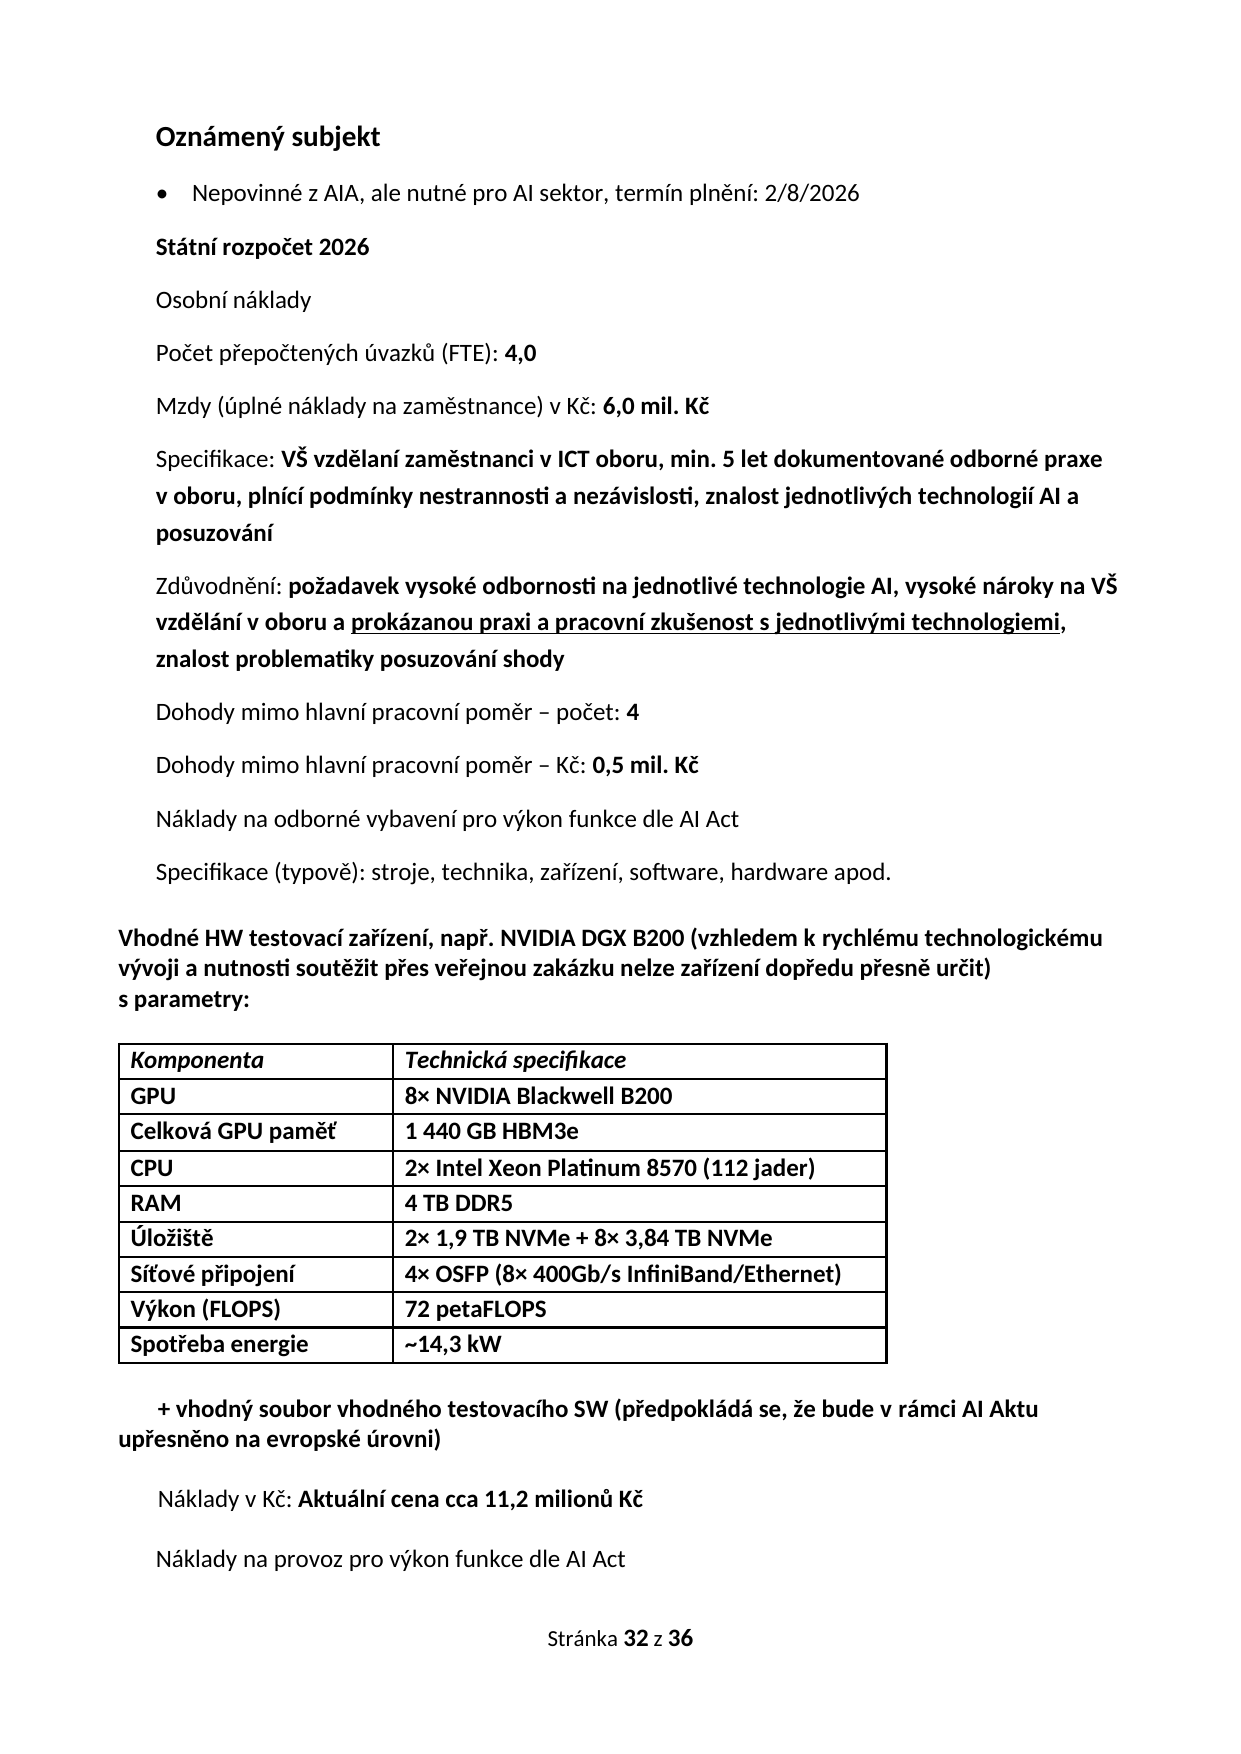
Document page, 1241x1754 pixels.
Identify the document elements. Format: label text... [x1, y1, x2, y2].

table_cell Celková GPU paměť [120, 1115, 392, 1150]
table_cell 2× Intel Xeon Platinum 8570 (112 jader) [394, 1152, 885, 1185]
text Osobní náklady [156, 284, 1122, 314]
table_cell 4× OSFP (8× 400Gb/s InfiniBand/Ethernet) [394, 1258, 885, 1291]
text + vhodný soubor vhodného testovacího SW (předpokládá se, že bude v rámci AI Aktu upřesněno na evropské úrovni) [118, 1393, 1122, 1454]
table_header Technická specifikace [394, 1045, 885, 1078]
text Náklady na odborné vybavení pro výkon funkce dle AI Act [156, 803, 1122, 833]
table_cell CPU [120, 1152, 392, 1185]
table_cell 2× 1,9 TB NVMe + 8× 3,84 TB NVMe [394, 1223, 885, 1256]
table_cell Výkon (FLOPS) [120, 1293, 392, 1326]
text • Nepovinné z AIA, ale nutné pro AI sektor, termín plnění: 2/8/2026 [156, 177, 1122, 208]
text Zdůvodnění: požadavek vysoké odbornosti na jednotlivé technologie AI, vysoké nároky na VŠ vzdělání v oboru a prokázanou praxi a pracovní zkušenost s jednotlivými technologiemi, znalost problematiky posuzování shody [156, 570, 1122, 674]
table_cell 8× NVIDIA Blackwell B200 [394, 1080, 885, 1113]
table_cell RAM [120, 1187, 392, 1221]
text Náklady na provoz pro výkon funkce dle AI Act [156, 1543, 1122, 1573]
text Specifikace: VŠ vzdělaní zaměstnanci v ICT oboru, min. 5 let dokumentované odborné praxe v oboru, plnící podmínky nestrannosti a nezávislosti, znalost jednotlivých technologií AI a posuzování [156, 444, 1122, 547]
table_cell ~14,3 kW [394, 1329, 885, 1362]
text Náklady v Kč: Aktuální cena cca 11,2 milionů Kč [118, 1483, 1122, 1514]
text Dohody mimo hlavní pracovní poměr – počet: 4 [156, 696, 1122, 727]
text Mzdy (úplné náklady na zaměstnance) v Kč: 6,0 mil. Kč [156, 390, 1122, 421]
text Oznámený subjekt [156, 118, 1122, 154]
table_cell 72 petaFLOPS [394, 1293, 885, 1326]
text Vhodné HW testovací zařízení, např. NVIDIA DGX B200 (vzhledem k rychlému technologickému vývoji a nutnosti soutěžit přes veřejnou zakázku nelze zařízení dopředu přesně určit) s parametry: [118, 922, 1122, 1013]
table_cell Spotřeba energie [120, 1329, 392, 1362]
text Počet přepočtených úvazků (FTE): 4,0 [156, 337, 1122, 368]
table_cell Úložiště [120, 1223, 392, 1256]
table_cell Síťové připojení [120, 1258, 392, 1291]
table_cell GPU [120, 1080, 392, 1113]
text Dohody mimo hlavní pracovní poměr – Kč: 0,5 mil. Kč [156, 749, 1122, 780]
table_cell 1 440 GB HBM3e [394, 1115, 885, 1150]
text Specifikace (typově): stroje, technika, zařízení, software, hardware apod. [156, 856, 1122, 887]
table_cell 4 TB DDR5 [394, 1187, 885, 1221]
table_header Komponenta [120, 1045, 392, 1078]
text Státní rozpočet 2026 [156, 231, 1122, 261]
